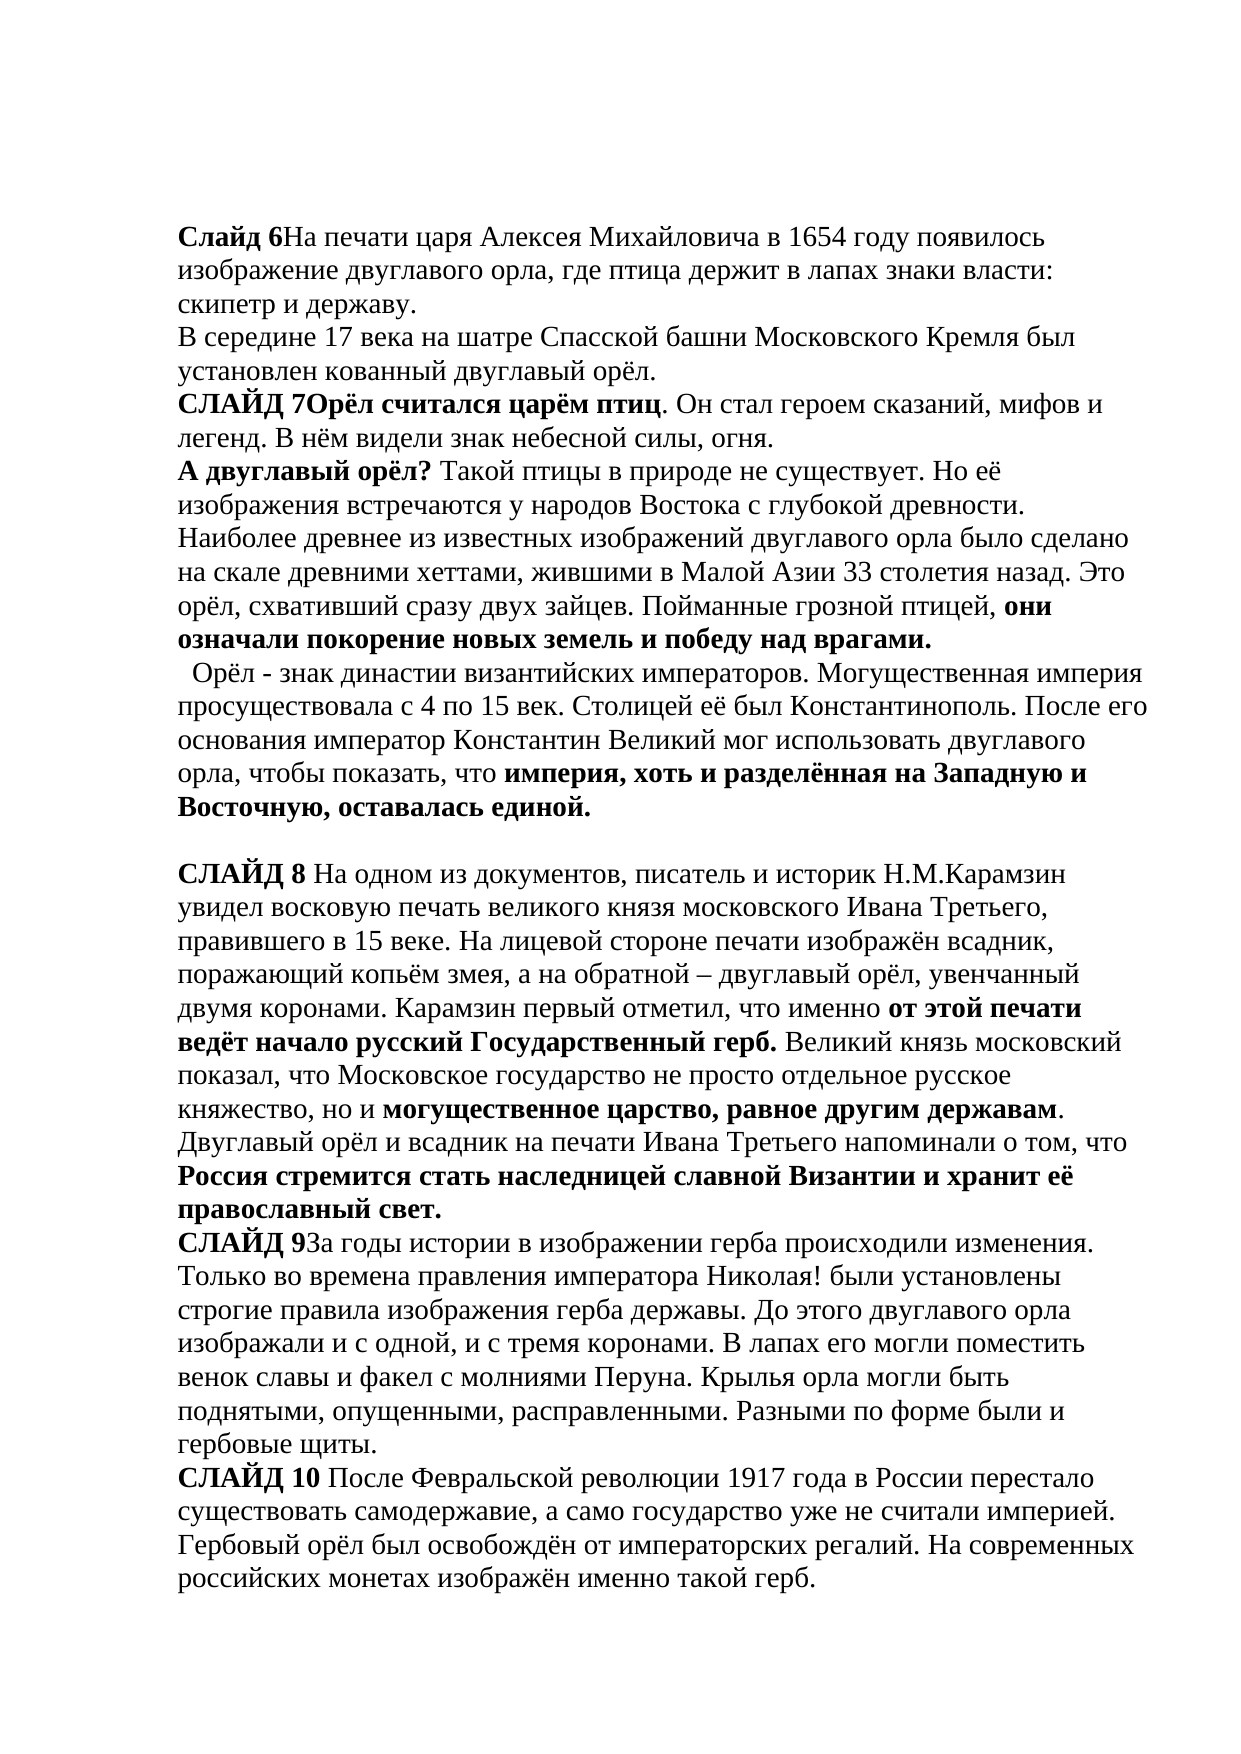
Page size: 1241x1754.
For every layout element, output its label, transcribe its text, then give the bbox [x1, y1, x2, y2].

text СЛАЙД 8 На одном из документов, писатель и историк Н.М.Карамзин увидел восковую печать великого князя московского Ивана Третьего, правившего в 15 веке. На лицевой стороне печати изображён всадник, поражающий копьём змея, а на обратной – двуглавый орёл, увенчанный двумя коронами. Карамзин первый отметил, что именно от этой печати ведёт начало русский Государственный герб. Великий князь московский показал, что Московское государство не просто отдельное русское княжество, но и могущественное царство, равное другим державам. [177, 856, 1152, 1124]
text Двуглавый орёл и всадник на печати Ивана Третьего напоминали о том, что Россия стремится стать наследницей славной Византии и хранит её православный свет. [177, 1124, 1152, 1225]
text СЛАЙД 9За годы истории в изображении герба происходили изменения. Только во времена правления императора Николая! были установлены строгие правила изображения герба державы. До этого двуглавого орла изображали и с одной, и с тремя коронами. В лапах его могли поместить венок славы и факел с молниями Перуна. Крылья орла могли быть поднятыми, опущенными, расправленными. Разными по форме были и гербовые щиты. [177, 1225, 1152, 1460]
text Слайд 6На печати царя Алексея Михайловича в 1654 году появилось изображение двуглавого орла, где птица держит в лапах знаки власти: скипетр и державу. [177, 219, 1152, 319]
text СЛАЙД 7Орёл считался царём птиц. Он стал героем сказаний, мифов и легенд. В нём видели знак небесной силы, огня. [177, 386, 1152, 453]
text СЛАЙД 10 После Февральской революции 1917 года в России перестало существовать самодержавие, а само государство уже не считали империей. Гербовый орёл был освобождён от императорских регалий. На современных российских монетах изображён именно такой герб. [177, 1460, 1152, 1594]
text А двуглавый орёл? Такой птицы в природе не существует. Но её изображения встречаются у народов Востока с глубокой древности. [177, 453, 1152, 521]
text Наиболее древнее из известных изображений двуглавого орла было сделано на скале древними хеттами, жившими в Малой Азии 33 столетия назад. Это орёл, схвативший сразу двух зайцев. Пойманные грозной птицей, они означали покорение новых земель и победу над врагами. [177, 521, 1152, 655]
text В середине 17 века на шатре Спасской башни Московского Кремля был установлен кованный двуглавый орёл. [177, 319, 1152, 386]
text Орёл - знак династии византийских императоров. Могущественная империя просуществовала с 4 по 15 век. Столицей её был Константинополь. После его основания император Константин Великий мог использовать двуглавого орла, чтобы показать, что империя, хоть и разделённая на Западную и Восточную, оставалась единой. [177, 655, 1152, 822]
